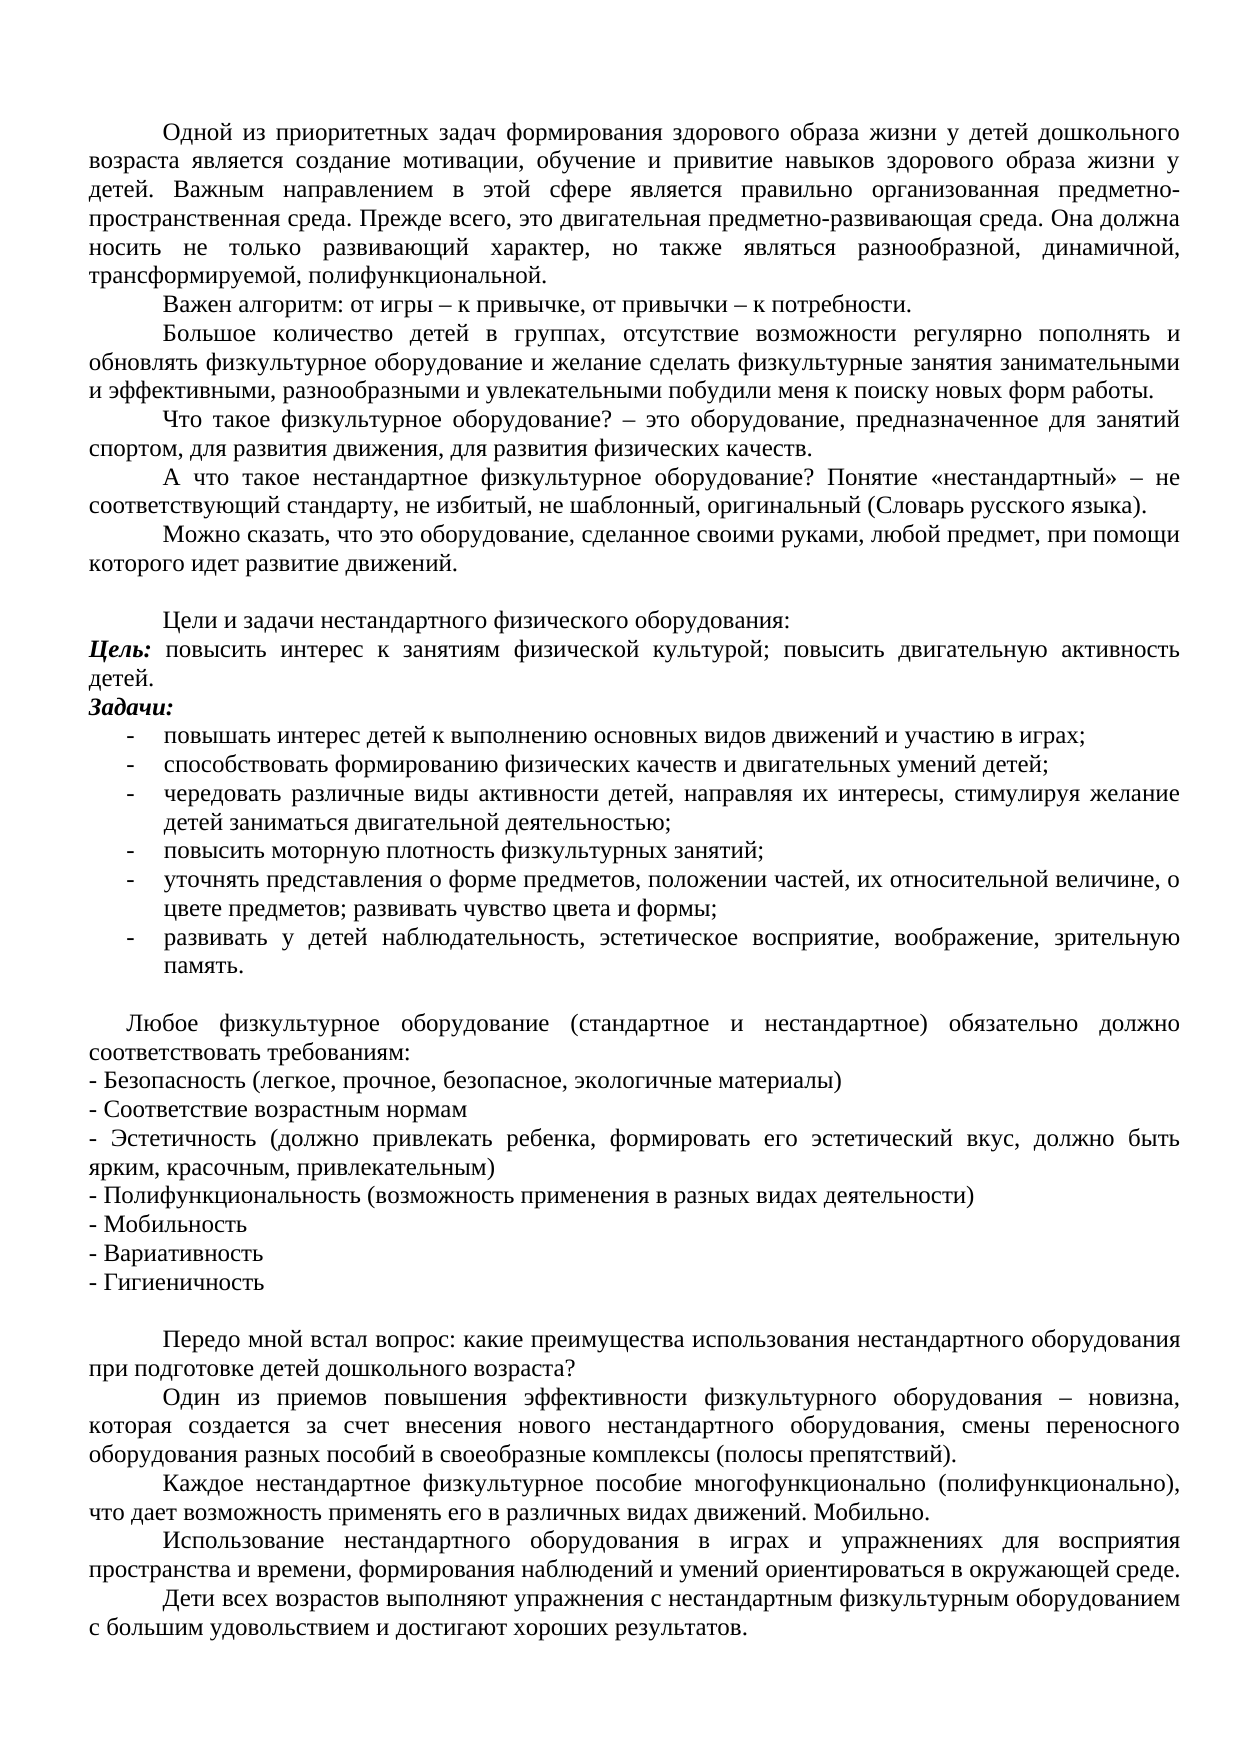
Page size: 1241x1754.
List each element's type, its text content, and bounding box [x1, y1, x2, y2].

text Дети всех возрастов выполняют упражнения с нестандартным физкультурным оборудованием с большим удовольствием и достигают хороших результатов. [89, 1583, 1181, 1640]
text - Эстетичность (должно привлекать ребенка, формировать его эстетический вкус, должно быть ярким, красочным, привлекательным) [89, 1123, 1181, 1180]
text Использование нестандартного оборудования в играх и упражнениях для восприятия пространства и времени, формирования наблюдений и умений ориентироваться в окружающей среде. [89, 1525, 1181, 1583]
text Любое физкультурное оборудование (стандартное и нестандартное) обязательно должно соответствовать требованиям: [89, 1008, 1181, 1065]
list способствовать формированию физических качеств и двигательных умений детей; [126, 749, 1181, 778]
list развивать у детей наблюдательность, эстетическое восприятие, воображение, зрительную память. [126, 922, 1181, 979]
text Важен алгоритм: от игры – к привычке, от привычки – к потребности. [89, 289, 1181, 318]
text Цель: повысить интерес к занятиям физической культурой; повысить двигательную активность детей. [89, 634, 1181, 692]
text Один из приемов повышения эффективности физкультурного оборудования – новизна, которая создается за счет внесения нового нестандартного оборудования, смены переносного оборудования разных пособий в своеобразные комплексы (полосы препятствий). [89, 1382, 1181, 1468]
text Одной из приоритетных задач формирования здорового образа жизни у детей дошкольного возраста является создание мотивации, обучение и привитие навыков здорового образа жизни у детей. Важным направлением в этой сфере является правильно организованная предметно-пространственная среда. Прежде всего, это двигательная предметно-развивающая среда. Она должна носить не только развивающий характер, но также являться разнообразной, динамичной, трансформируемой, полифункциональной. [89, 117, 1181, 289]
text Цели и задачи нестандартного физического оборудования: [89, 605, 1181, 634]
text - Соответствие возрастным нормам [89, 1094, 1181, 1123]
text А что такое нестандартное физкультурное оборудование? Понятие «нестандартный» – не соответствующий стандарту, не избитый, не шаблонный, оригинальный (Словарь русского языка). [89, 462, 1181, 519]
text - Вариативность [89, 1238, 1181, 1267]
text Каждое нестандартное физкультурное пособие многофункционально (полифункционально), что дает возможность применять его в различных видах движений. Мобильно. [89, 1468, 1181, 1525]
text - Полифункциональность (возможность применения в разных видах деятельности) [89, 1180, 1181, 1209]
text Большое количество детей в группах, отсутствие возможности регулярно пополнять и обновлять физкультурное оборудование и желание сделать физкультурные занятия занимательными и эффективными, разнообразными и увлекательными побудили меня к поиску новых форм работы. [89, 318, 1181, 404]
list повышать интерес детей к выполнению основных видов движений и участию в играх; [126, 720, 1181, 749]
text - Мобильность [89, 1209, 1181, 1238]
list повысить моторную плотность физкультурных занятий; [126, 835, 1181, 864]
text Можно сказать, что это оборудование, сделанное своими руками, любой предмет, при помощи которого идет развитие движений. [89, 519, 1181, 577]
text Задачи: [89, 692, 1181, 720]
list чередовать различные виды активности детей, направляя их интересы, стимулируя желание детей заниматься двигательной деятельностью; [126, 778, 1181, 835]
text - Гигиеничность [89, 1267, 1181, 1295]
text - Безопасность (легкое, прочное, безопасное, экологичные материалы) [89, 1065, 1181, 1094]
text Что такое физкультурное оборудование? – это оборудование, предназначенное для занятий спортом, для развития движения, для развития физических качеств. [89, 404, 1181, 462]
text Передо мной встал вопрос: какие преимущества использования нестандартного оборудования при подготовке детей дошкольного возраста? [89, 1324, 1181, 1382]
list уточнять представления о форме предметов, положении частей, их относительной величине, о цвете предметов; развивать чувство цвета и формы; [126, 864, 1181, 922]
